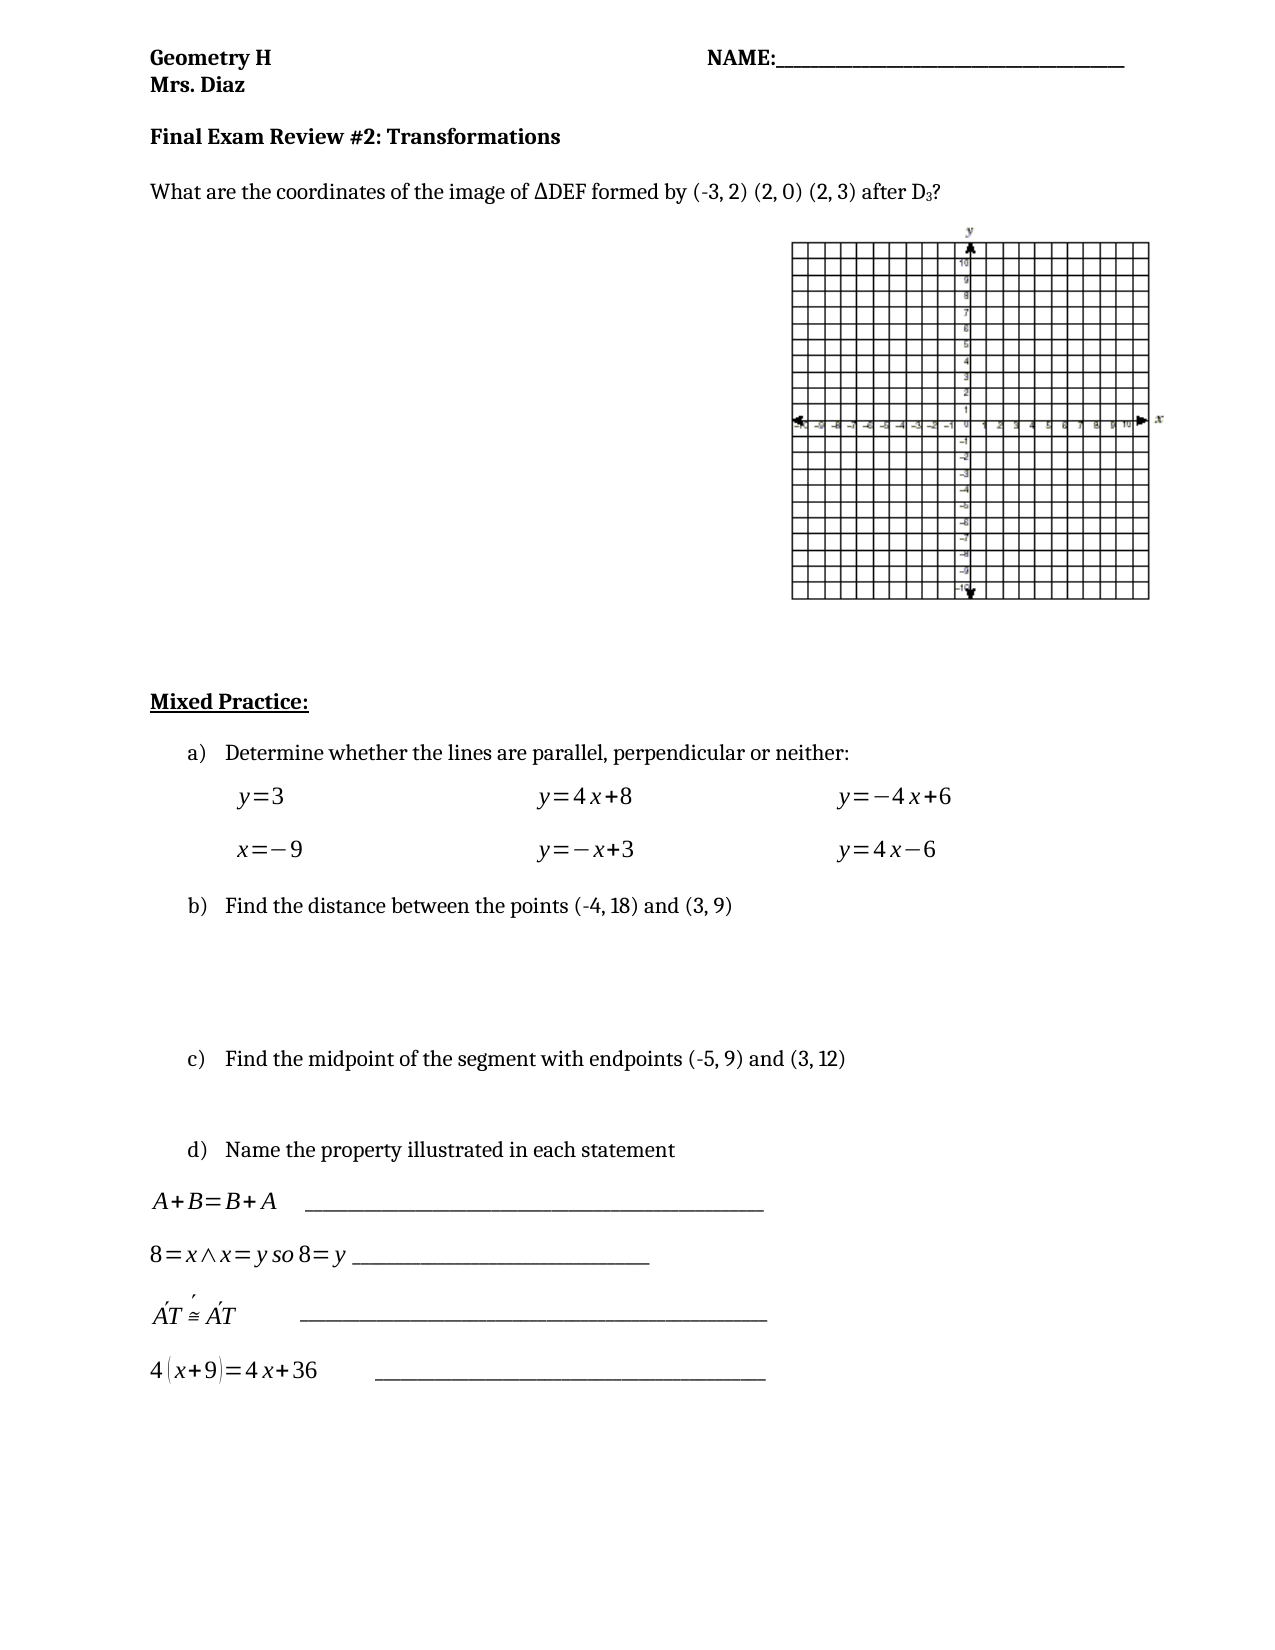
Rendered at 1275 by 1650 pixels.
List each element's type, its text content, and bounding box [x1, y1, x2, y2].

text Mixed Practice: [150, 689, 1125, 715]
text ______________________________________________________ [150, 1188, 1125, 1216]
list Find the distance between the points (-4, 18) and (3, 9) [187, 893, 1125, 919]
text What are the coordinates of the image of ΔDEF formed by (-3, 2) (2, 0) (2, 3) after D3? [150, 178, 1125, 205]
text ___________________________________ [150, 1241, 1125, 1268]
list Find the midpoint of the segment with endpoints (-5, 9) and (3, 12) [187, 1046, 1125, 1072]
list Determine whether the lines are parallel, perpendicular or neither: [187, 740, 1125, 766]
text ______________________________________________ [150, 1354, 1125, 1385]
list Name the property illustrated in each statement [187, 1137, 1125, 1163]
text _______________________________________________________ [150, 1293, 1125, 1330]
picture [759, 218, 1181, 617]
